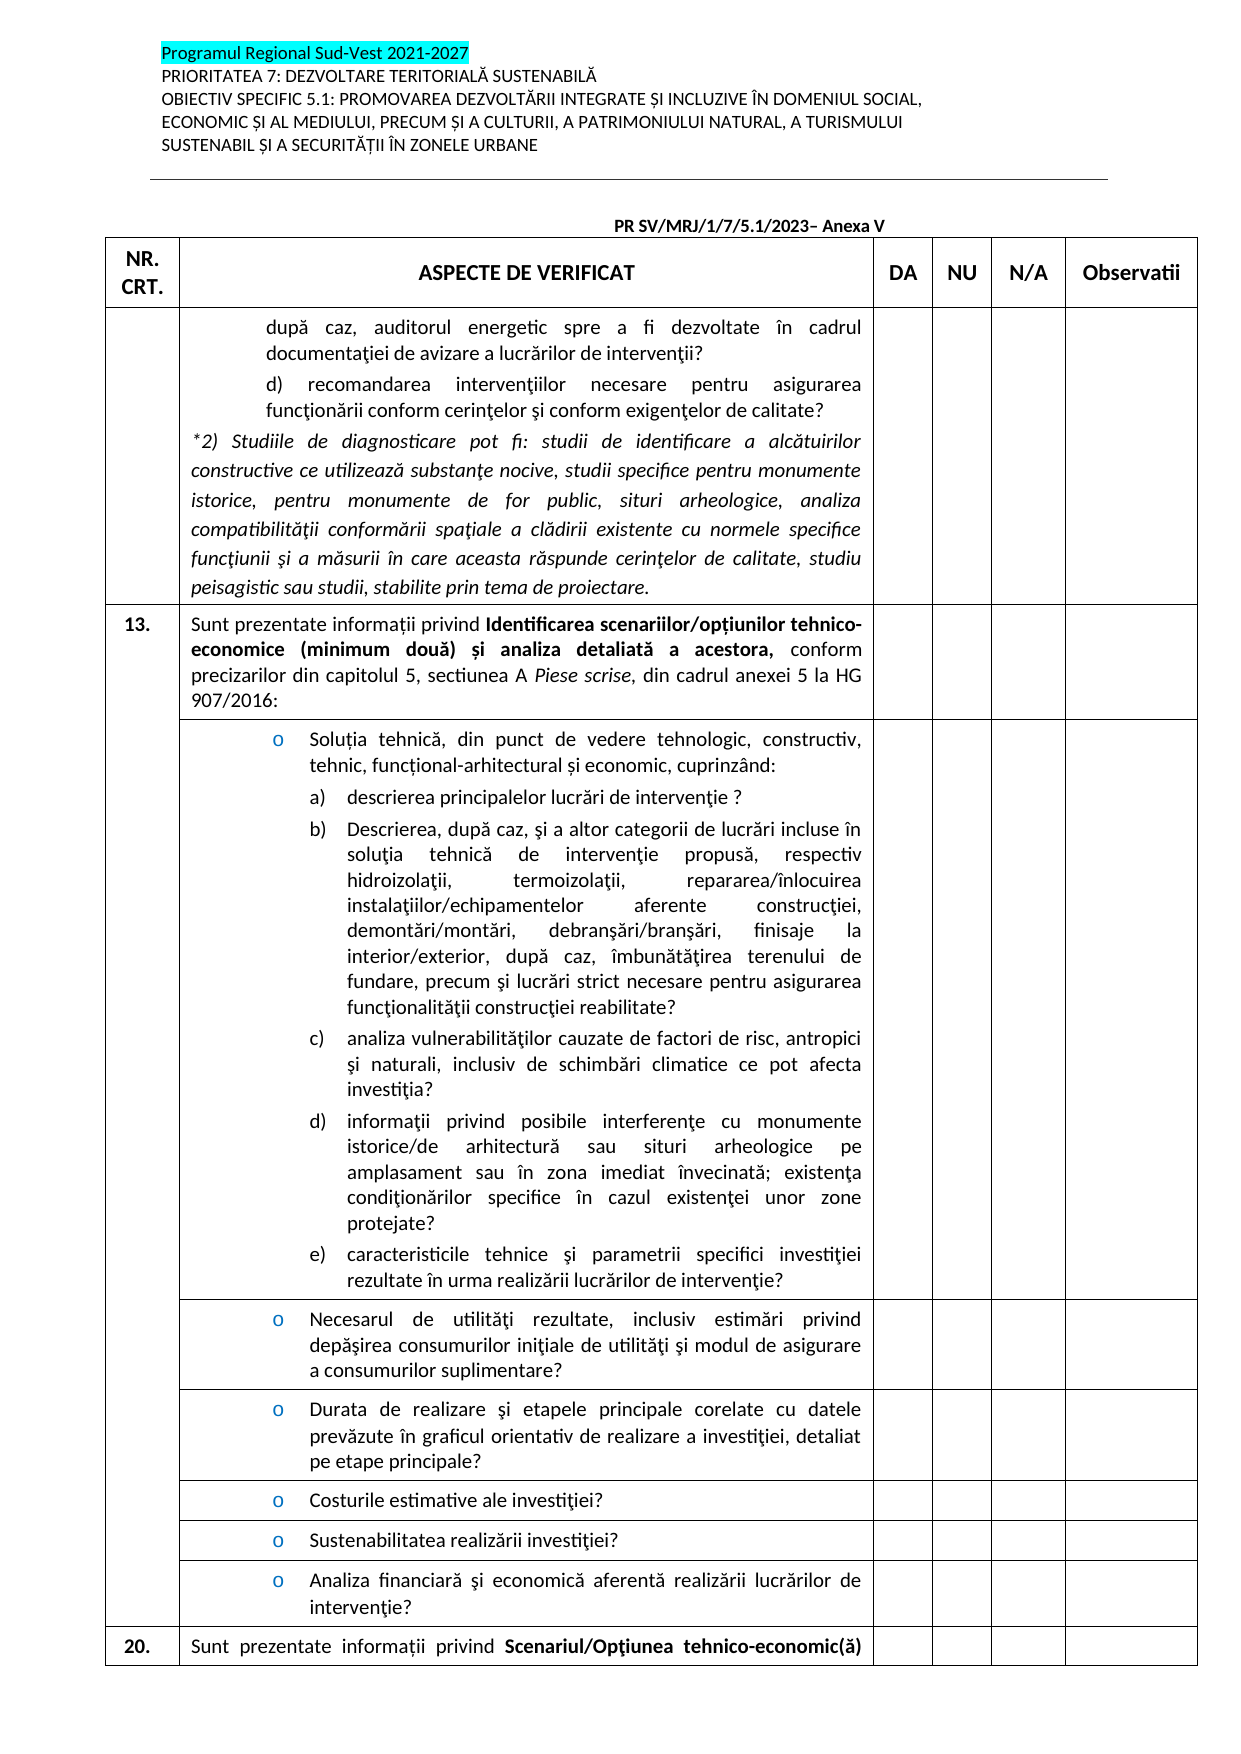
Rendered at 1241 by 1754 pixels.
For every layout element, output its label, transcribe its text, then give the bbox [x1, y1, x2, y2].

table_cell [933, 1481, 991, 1520]
table_cell Sunt prezentate informații privind Identificarea scenariilor/opţiunilor tehnico-economice (minimum două) şi analiza detaliată a acestora, conform precizarilor din capitolul 5, sectiunea A Piese scrise, din cadrul anexei 5 la HG 907/2016: [180, 605, 873, 719]
table_cell Soluţia tehnică, din punct de vedere tehnologic, constructiv, tehnic, funcţional-arhitectural şi economic, cuprinzând: descrierea principalelor lucrări de intervenţie ? Descrierea, după caz, şi a altor categorii de lucrări incluse în soluţia tehnică de intervenţie propusă, respectiv hidroizolaţii, termoizolaţii, repararea/înlocuirea instalaţiilor/echipamentelor aferente construcţiei, demontări/montări, debranşări/branşări, finisaje la interior/exterior, după caz, îmbunătăţirea terenului de fundare, precum şi lucrări strict necesare pentru asigurarea funcţionalităţii construcţiei reabilitate? analiza vulnerabilităţilor cauzate de factori de risc, antropici şi naturali, inclusiv de schimbări climatice ce pot afecta investiţia? informaţii privind posibile interferenţe cu monumente istorice/de arhitectură sau situri arheologice pe amplasament sau în zona imediat învecinată; existenţa condiţionărilor specifice în cazul existenţei unor zone protejate? caracteristicile tehnice şi parametrii specifici investiţiei rezultate în urma realizării lucrărilor de intervenţie? [180, 720, 873, 1298]
table_cell [874, 605, 932, 719]
table_cell [874, 1481, 932, 1520]
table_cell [180, 1627, 873, 1664]
table_cell Analiza financiară şi economică aferentă realizării lucrărilor de intervenţie? [180, 1561, 873, 1626]
table_cell [933, 1561, 991, 1626]
table_cell [992, 1627, 1065, 1664]
table_cell [992, 605, 1065, 719]
table_cell [933, 720, 991, 1298]
table_header NR. CRT. [106, 238, 179, 307]
table_cell [874, 1627, 932, 1664]
table_cell [874, 1521, 932, 1560]
table_header N/A [992, 238, 1065, 307]
table_cell [106, 605, 179, 1626]
table_cell [933, 308, 991, 604]
table_cell [933, 1627, 991, 1664]
table_cell [1066, 1627, 1197, 1664]
table_cell [992, 1481, 1065, 1520]
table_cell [180, 308, 873, 604]
table_cell [1066, 1300, 1197, 1389]
table_cell [874, 308, 932, 604]
table_cell Sustenabilitatea realizării investiţiei? [180, 1521, 873, 1560]
table_cell [992, 1561, 1065, 1626]
table_cell [1066, 1390, 1197, 1480]
table_cell Costurile estimative ale investiţiei? [180, 1481, 873, 1520]
table_cell [992, 1390, 1065, 1480]
table_cell Necesarul de utilităţi rezultate, inclusiv estimări privind depăşirea consumurilor iniţiale de utilităţi şi modul de asigurare a consumurilor suplimentare? [180, 1300, 873, 1389]
table_cell [1066, 720, 1197, 1298]
table_cell [874, 1390, 932, 1480]
table_cell Durata de realizare şi etapele principale corelate cu datele prevăzute în graficul orientativ de realizare a investiţiei, detaliat pe etape principale? [180, 1390, 873, 1480]
table_header ASPECTE DE VERIFICAT [180, 238, 873, 307]
table_header DA [874, 238, 932, 307]
table_cell [1066, 605, 1197, 719]
table_header NU [933, 238, 991, 307]
table_cell [1066, 1521, 1197, 1560]
table_cell [874, 720, 932, 1298]
table_cell [933, 1300, 991, 1389]
table_cell [874, 1561, 932, 1626]
table_cell [992, 1521, 1065, 1560]
table_cell [1066, 308, 1197, 604]
table_cell [106, 1627, 179, 1664]
table_header Observatii [1066, 238, 1197, 307]
table_cell [106, 308, 179, 604]
table_cell [933, 1521, 991, 1560]
table_cell [1066, 1481, 1197, 1520]
table_cell [992, 720, 1065, 1298]
table_cell [992, 1300, 1065, 1389]
table_cell [933, 605, 991, 719]
table_cell [992, 308, 1065, 604]
table_cell [874, 1300, 932, 1389]
table_cell [933, 1390, 991, 1480]
table_cell [1066, 1561, 1197, 1626]
